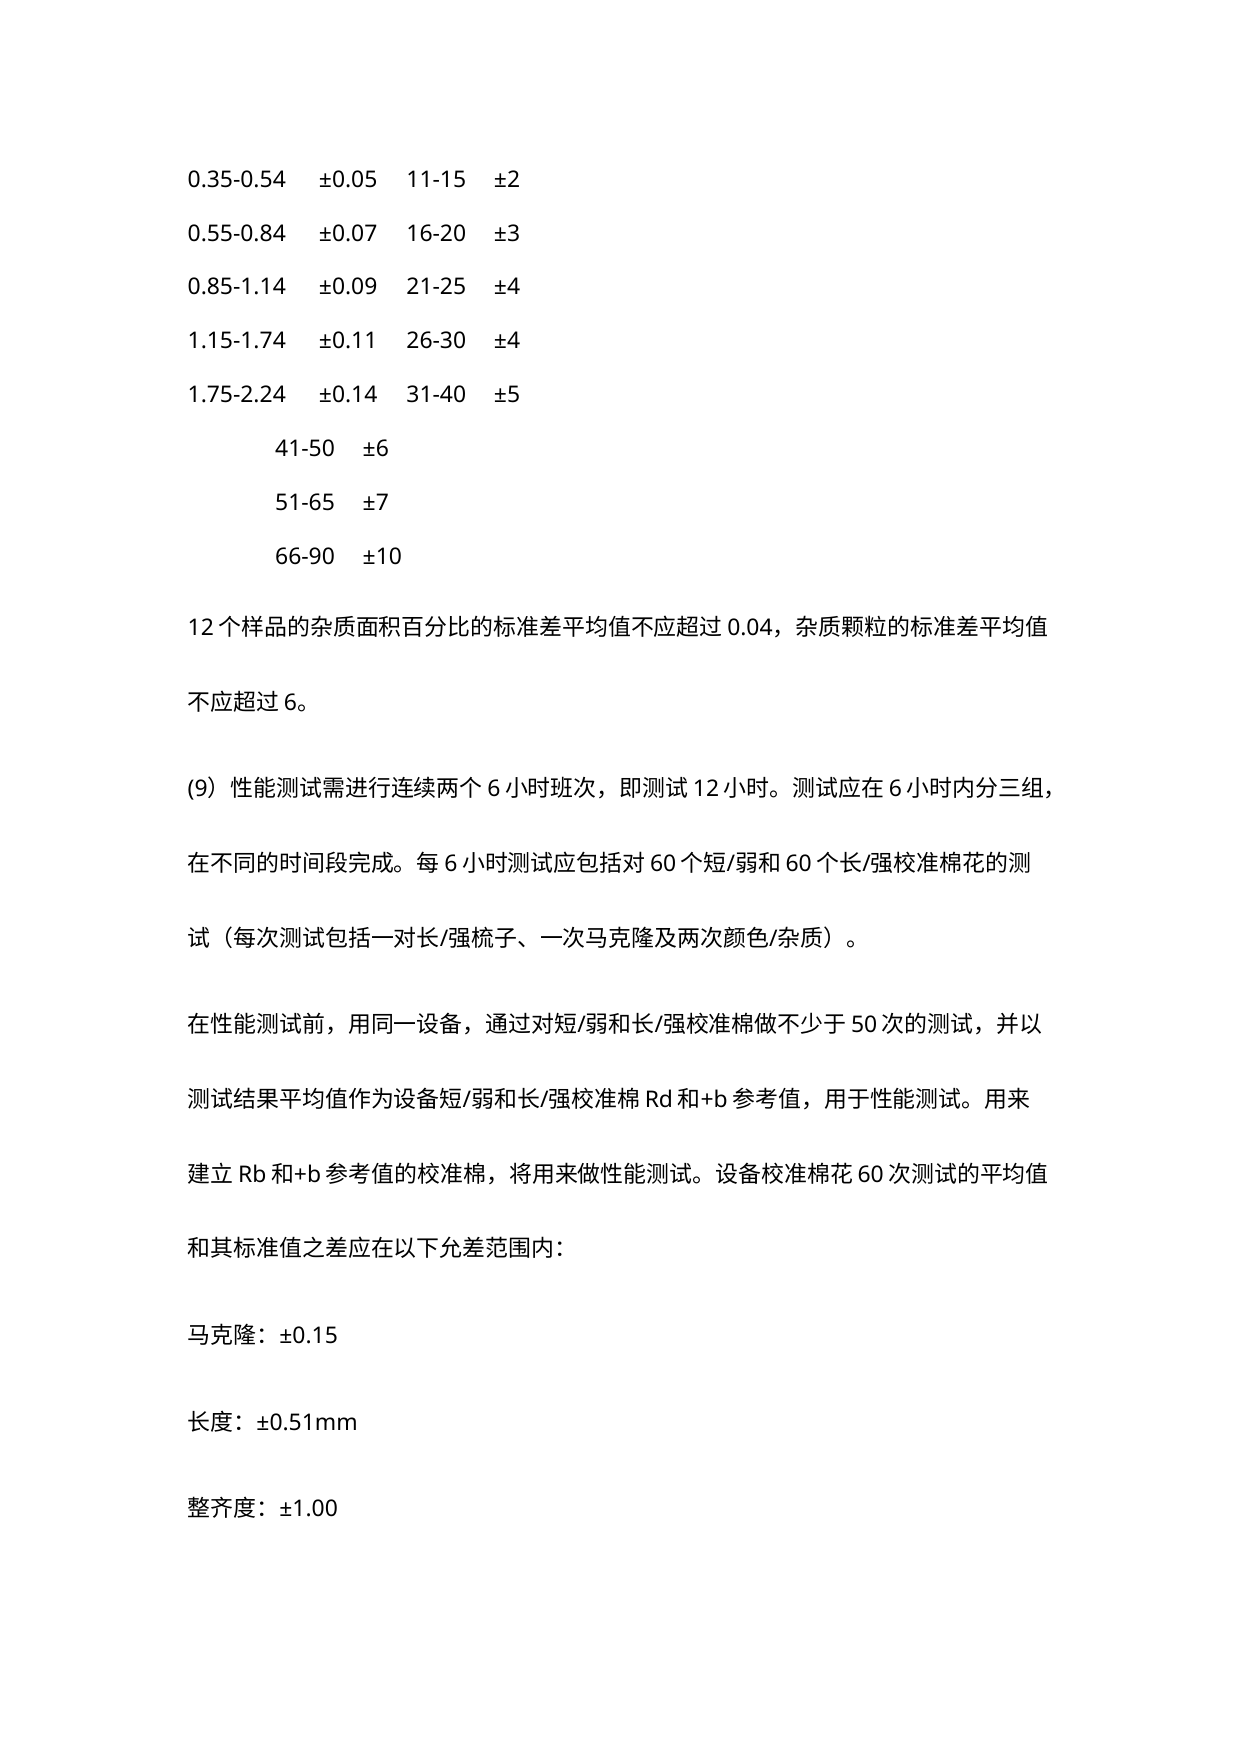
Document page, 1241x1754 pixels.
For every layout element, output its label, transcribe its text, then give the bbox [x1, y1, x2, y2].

text 长度：±0.51mm [187, 1387, 1053, 1452]
text 整齐度：±1.00 [187, 1474, 1053, 1539]
text 0.35-0.54 ±0.05 11-15 ±2 [187, 162, 1053, 194]
text (9）性能测试需进行连续两个6小时班次，即测试12小时。测试应在6小时内分三组，在不同的时间段完成。每6小时测试应包括对60个短/弱和60个长/强校准棉花的测试（每次测试包括一对长/强梳子、一次马克隆及两次颜色/杂质）。 [187, 754, 1053, 968]
text 51-65 ±7 [187, 485, 1053, 518]
text 0.85-1.14 ±0.09 21-25 ±4 [187, 270, 1053, 302]
text 66-90 ±10 [187, 539, 1053, 571]
text 41-50 ±6 [187, 431, 1053, 464]
text 在性能测试前，用同一设备，通过对短/弱和长/强校准棉做不少于50次的测试，并以测试结果平均值作为设备短/弱和长/强校准棉Rd和+b参考值，用于性能测试。用来建立Rb和+b参考值的校准棉，将用来做性能测试。设备校准棉花60次测试的平均值和其标准值之差应在以下允差范围内： [187, 990, 1053, 1279]
text 1.15-1.74 ±0.11 26-30 ±4 [187, 323, 1053, 356]
text 12个样品的杂质面积百分比的标准差平均值不应超过0.04，杂质颗粒的标准差平均值不应超过6。 [187, 593, 1053, 732]
text 马克隆：±0.15 [187, 1301, 1053, 1366]
text 0.55-0.84 ±0.07 16-20 ±3 [187, 216, 1053, 248]
text 1.75-2.24 ±0.14 31-40 ±5 [187, 377, 1053, 410]
